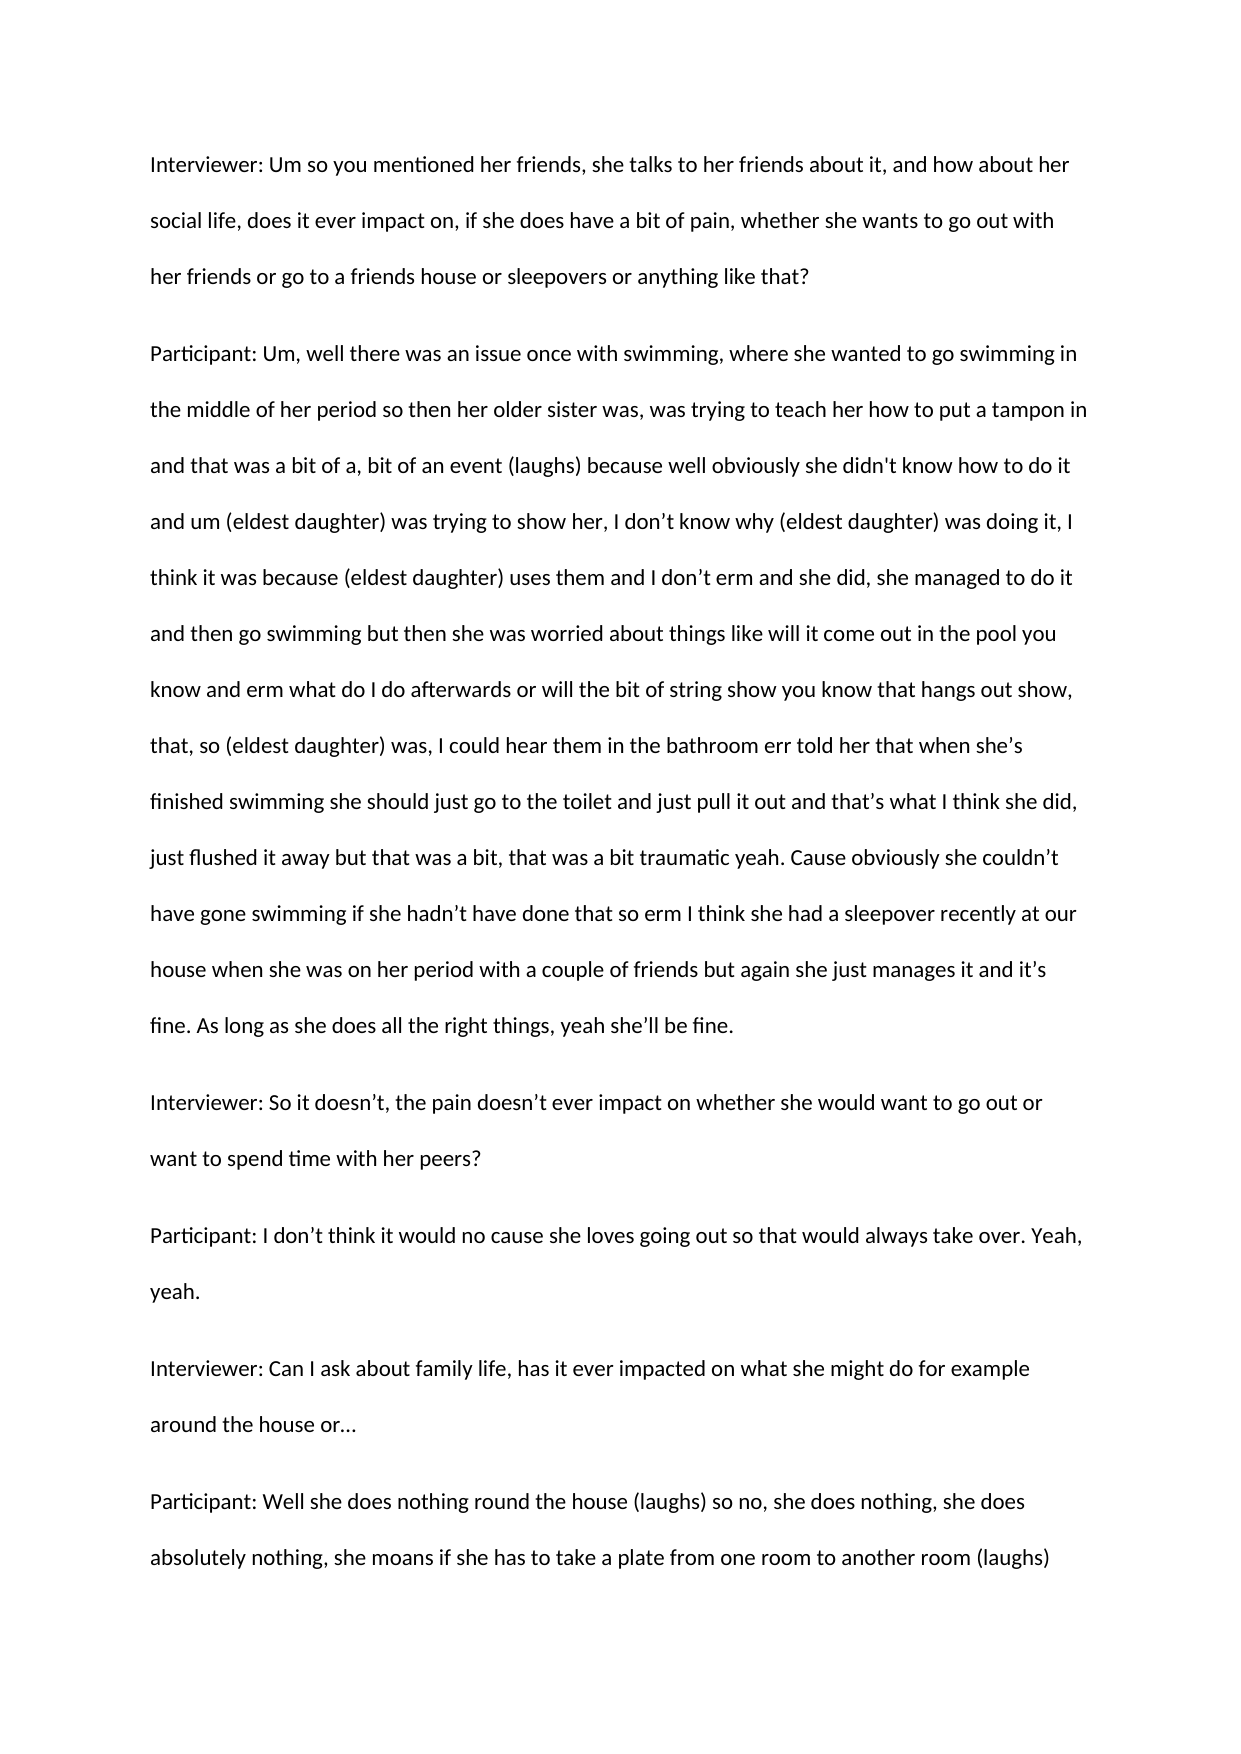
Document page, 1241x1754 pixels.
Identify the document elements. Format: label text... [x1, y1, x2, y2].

text Interviewer: So it doesn’t, the pain doesn’t ever impact on whether she would want to go out or want to spend time with her peers? [150, 1088, 1090, 1172]
text Interviewer: Can I ask about family life, has it ever impacted on what she might do for example around the house or… [150, 1354, 1090, 1438]
text Participant: I don’t think it would no cause she loves going out so that would always take over. Yeah, yeah. [150, 1221, 1090, 1305]
text Participant: Um, well there was an issue once with swimming, where she wanted to go swimming in the middle of her period so then her older sister was, was trying to teach her how to put a tampon in and that was a bit of a, bit of an event (laughs) because well obviously she didn't know how to do it and um (eldest daughter) was trying to show her, I don’t know why (eldest daughter) was doing it, I think it was because (eldest daughter) uses them and I don’t erm and she did, she managed to do it and then go swimming but then she was worried about things like will it come out in the pool you know and erm what do I do afterwards or will the bit of string show you know that hangs out show, that, so (eldest daughter) was, I could hear them in the bathroom err told her that when she’s finished swimming she should just go to the toilet and just pull it out and that’s what I think she did, just flushed it away but that was a bit, that was a bit traumatic yeah. Cause obviously she couldn’t have gone swimming if she hadn’t have done that so erm I think she had a sleepover recently at our house when she was on her period with a couple of friends but again she just manages it and it’s fine. As long as she does all the right things, yeah she’ll be fine. [150, 339, 1090, 1039]
text Participant: Well she does nothing round the house (laughs) so no, she does nothing, she does absolutely nothing, she moans if she has to take a plate from one room to another room (laughs) [150, 1487, 1090, 1571]
text Interviewer: Um so you mentioned her friends, she talks to her friends about it, and how about her social life, does it ever impact on, if she does have a bit of pain, whether she wants to go out with her friends or go to a friends house or sleepovers or anything like that? [150, 150, 1090, 290]
